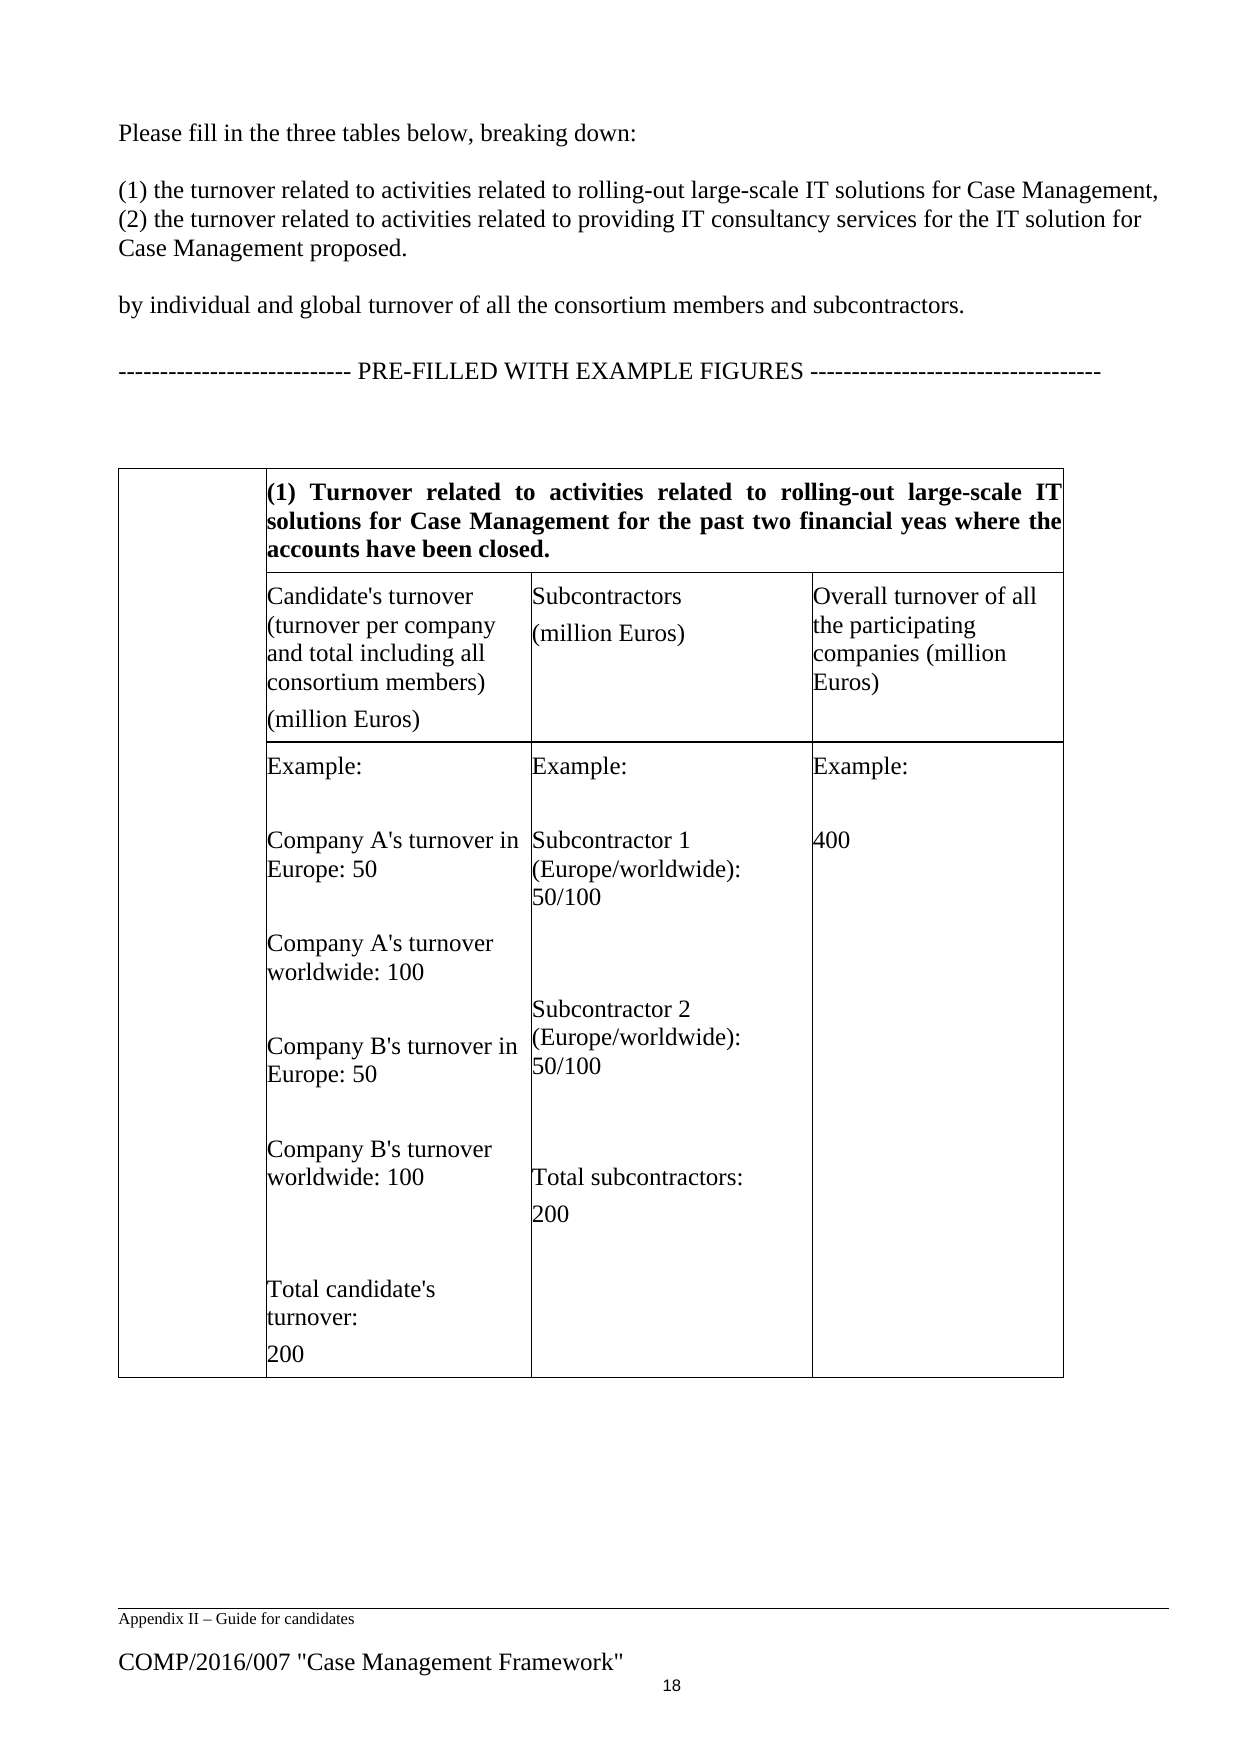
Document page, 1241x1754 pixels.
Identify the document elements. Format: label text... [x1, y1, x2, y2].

table_cell Subcontractors (million Euros) [532, 573, 812, 741]
table_cell Example: 400 [813, 743, 1063, 1377]
table_cell Overall turnover of all the participating companies (million Euros) [813, 573, 1063, 741]
text ---------------------------- PRE-FILLED WITH EXAMPLE FIGURES ----------------------------------- [118, 356, 1166, 385]
text by individual and global turnover of all the consortium members and subcontractors. [118, 291, 1166, 319]
text (1) the turnover related to activities related to rolling-out large-scale IT solutions for Case Management, [118, 176, 1166, 204]
table_header (1) Turnover related to activities related to rolling-out large-scale IT solutions for Case Management for the past two financial yeas where the accounts have been closed. [267, 469, 1063, 572]
text (2) the turnover related to activities related to providing IT consultancy services for the IT solution for Case Management proposed. [118, 204, 1166, 262]
table_header [119, 469, 266, 1377]
text Please fill in the three tables below, breaking down: [118, 118, 1166, 147]
table_cell Example: Subcontractor 1 (Europe/worldwide): 50/100 Subcontractor 2 (Europe/worldwide): 50/100 Total subcontractors: 200 [532, 743, 812, 1377]
table_cell Candidate's turnover (turnover per company and total including all consortium members) (million Euros) [267, 573, 531, 741]
